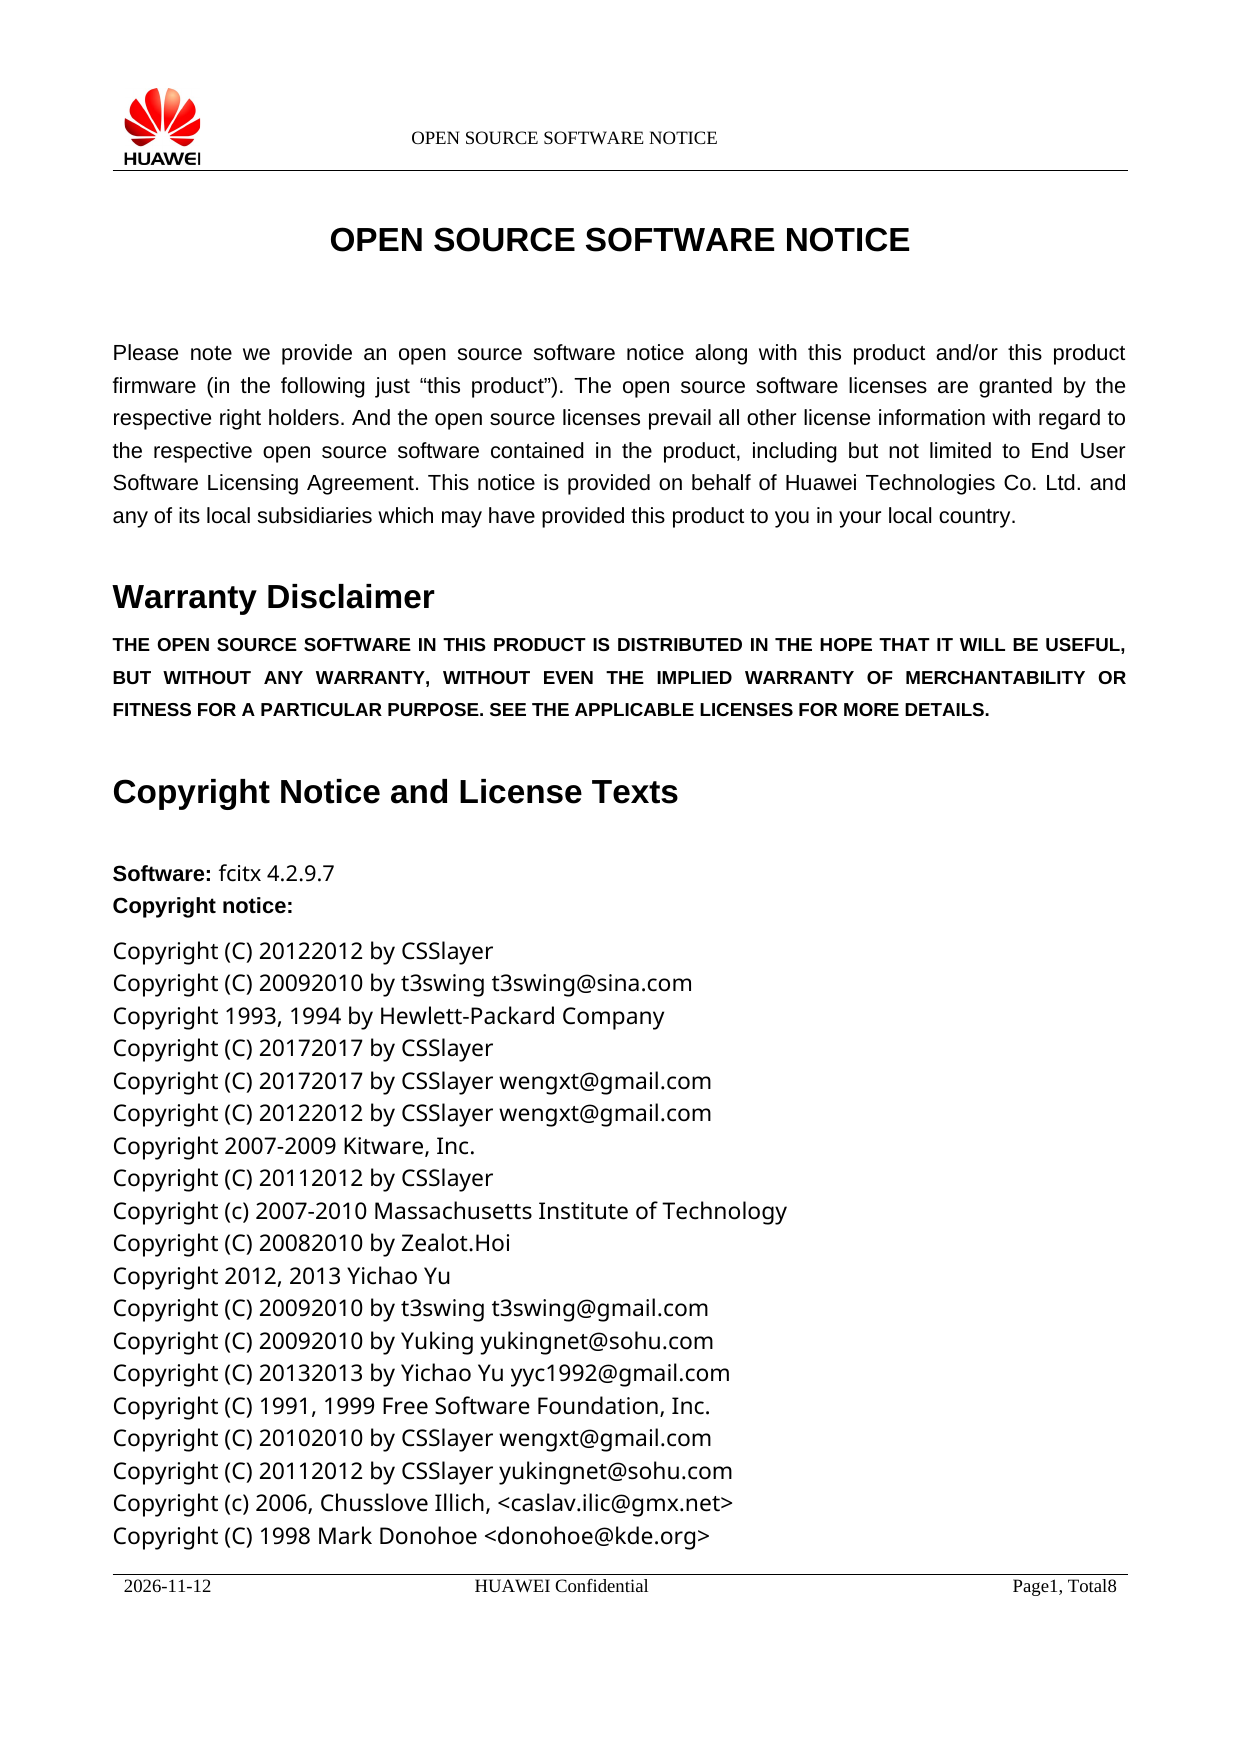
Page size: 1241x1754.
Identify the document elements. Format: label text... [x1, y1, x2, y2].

text Copyright (C) 20132013 by Yichao Yu yyc1992@gmail.com [112, 1356, 1128, 1389]
text Copyright 2007-2009 Kitware, Inc. [112, 1129, 1128, 1161]
text Please note we provide an open source software notice along with this product and/or this product firmware (in the following just “this product”). The open source software licenses are granted by the respective right holders. And the open source licenses prevail all other license information with regard to the respective open source software contained in the product, including but not limited to End User Software Licensing Agreement. This notice is provided on behalf of Huawei Technologies Co. Ltd. and any of its local subsidiaries which may have provided this product to you in your local country. [112, 336, 1128, 531]
text The open source software in this product is distributed in the hope that it will be useful, but WITHOUT ANY WARRANTY, without even the implied warranty of MERCHANTABILITY or FITNESS FOR A PARTICULAR PURPOSE. See the applicable licenses for more details. [112, 629, 1128, 726]
text Copyright (C) 20092010 by t3swing t3swing@sina.com [112, 966, 1128, 999]
text Copyright (C) 20082010 by Zealot.Hoi [112, 1226, 1128, 1259]
text Copyright notice: [112, 889, 1128, 921]
text Copyright (C) 20122012 by CSSlayer wengxt@gmail.com [112, 1096, 1128, 1129]
title Software: fcitx 4.2.9.7 [112, 856, 1128, 889]
text Copyright (C) 20172017 by CSSlayer wengxt@gmail.com [112, 1064, 1128, 1096]
text Copyright (C) 20112012 by CSSlayer yukingnet@sohu.com [112, 1454, 1128, 1486]
text Copyright 1993, 1994 by Hewlett-Packard Company [112, 999, 1128, 1031]
text OPEN SOURCE SOFTWARE NOTICE [112, 206, 1128, 271]
text Copyright (C) 20112012 by CSSlayer [112, 1161, 1128, 1194]
picture [124, 88, 201, 165]
text Copyright (C) 1998 Mark Donohoe <donohoe@kde.org> [112, 1519, 1128, 1551]
text Copyright (c) 2007-2010 Massachusetts Institute of Technology [112, 1194, 1128, 1226]
text Copyright (C) 20092010 by t3swing t3swing@gmail.com [112, 1291, 1128, 1324]
text Copyright (C) 20172017 by CSSlayer [112, 1031, 1128, 1064]
text Copyright 2012, 2013 Yichao Yu [112, 1259, 1128, 1291]
text Warranty Disclaimer [112, 564, 1128, 629]
text Copyright (C) 20122012 by CSSlayer [112, 934, 1128, 966]
text Copyright (c) 2006, Chusslove Illich, <caslav.ilic@gmx.net> [112, 1486, 1128, 1519]
text Copyright (C) 1991, 1999 Free Software Foundation, Inc. [112, 1389, 1128, 1421]
text Copyright (C) 20092010 by Yuking yukingnet@sohu.com [112, 1324, 1128, 1356]
text Copyright (C) 20102010 by CSSlayer wengxt@gmail.com [112, 1421, 1128, 1454]
text Copyright Notice and License Texts [112, 759, 1128, 824]
